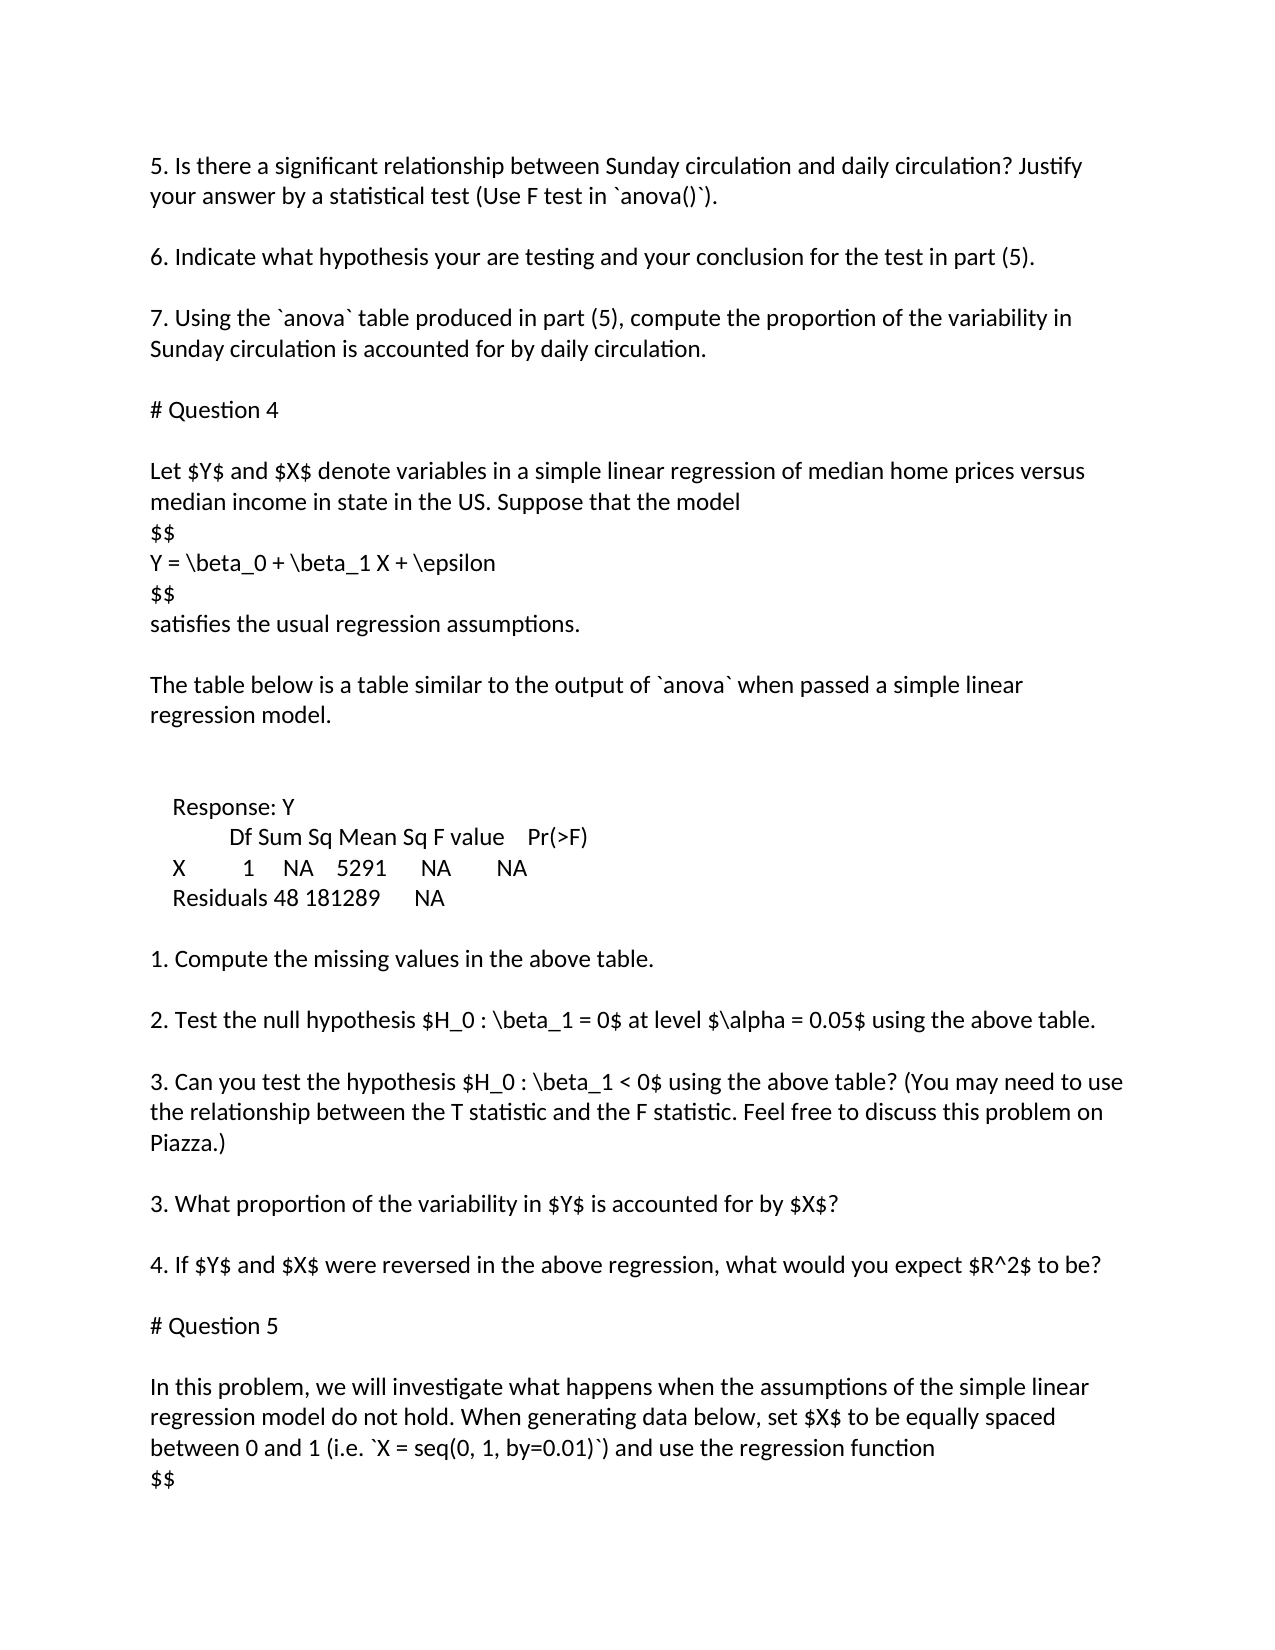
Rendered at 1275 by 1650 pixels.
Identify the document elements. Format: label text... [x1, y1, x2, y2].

text 3. Can you test the hypothesis $H_0 : \beta_1 < 0$ using the above table? (You may need to use the relationship between the T statistic and the F statistic. Feel free to discuss this problem on Piazza.) [150, 1066, 1125, 1157]
text 4. If $Y$ and $X$ were reversed in the above regression, what would you expect $R^2$ to be? [150, 1249, 1125, 1279]
text Response: Y [150, 791, 1125, 821]
text Df Sum Sq Mean Sq F value Pr(>F) [150, 821, 1125, 852]
text 7. Using the `anova` table produced in part (5), compute the proportion of the variability in Sunday circulation is accounted for by daily circulation. [150, 303, 1125, 364]
text The table below is a table similar to the output of `anova` when passed a simple linear regression model. [150, 669, 1125, 730]
text X 1 NA 5291 NA NA [150, 852, 1125, 882]
text # Question 4 [150, 394, 1125, 425]
text Residuals 48 181289 NA [150, 882, 1125, 913]
text 3. What proportion of the variability in $Y$ is accounted for by $X$? [150, 1188, 1125, 1218]
text Let $Y$ and $X$ denote variables in a simple linear regression of median home prices versus median income in state in the US. Suppose that the model [150, 455, 1125, 516]
text Y = \beta_0 + \beta_1 X + \epsilon [150, 547, 1125, 577]
text $$ [150, 516, 1125, 547]
text 5. Is there a significant relationship between Sunday circulation and daily circulation? Justify your answer by a statistical test (Use F test in `anova()`). [150, 150, 1125, 211]
text In this problem, we will investigate what happens when the assumptions of the simple linear regression model do not hold. When generating data below, set $X$ to be equally spaced between 0 and 1 (i.e. `X = seq(0, 1, by=0.01)`) and use the regression function [150, 1371, 1125, 1462]
text 1. Compute the missing values in the above table. [150, 943, 1125, 974]
text 2. Test the null hypothesis $H_0 : \beta_1 = 0$ at level $\alpha = 0.05$ using the above table. [150, 1004, 1125, 1035]
text satisfies the usual regression assumptions. [150, 608, 1125, 638]
text $$ [150, 577, 1125, 608]
text # Question 5 [150, 1310, 1125, 1340]
text $$ [150, 1462, 1125, 1493]
text 6. Indicate what hypothesis your are testing and your conclusion for the test in part (5). [150, 242, 1125, 272]
